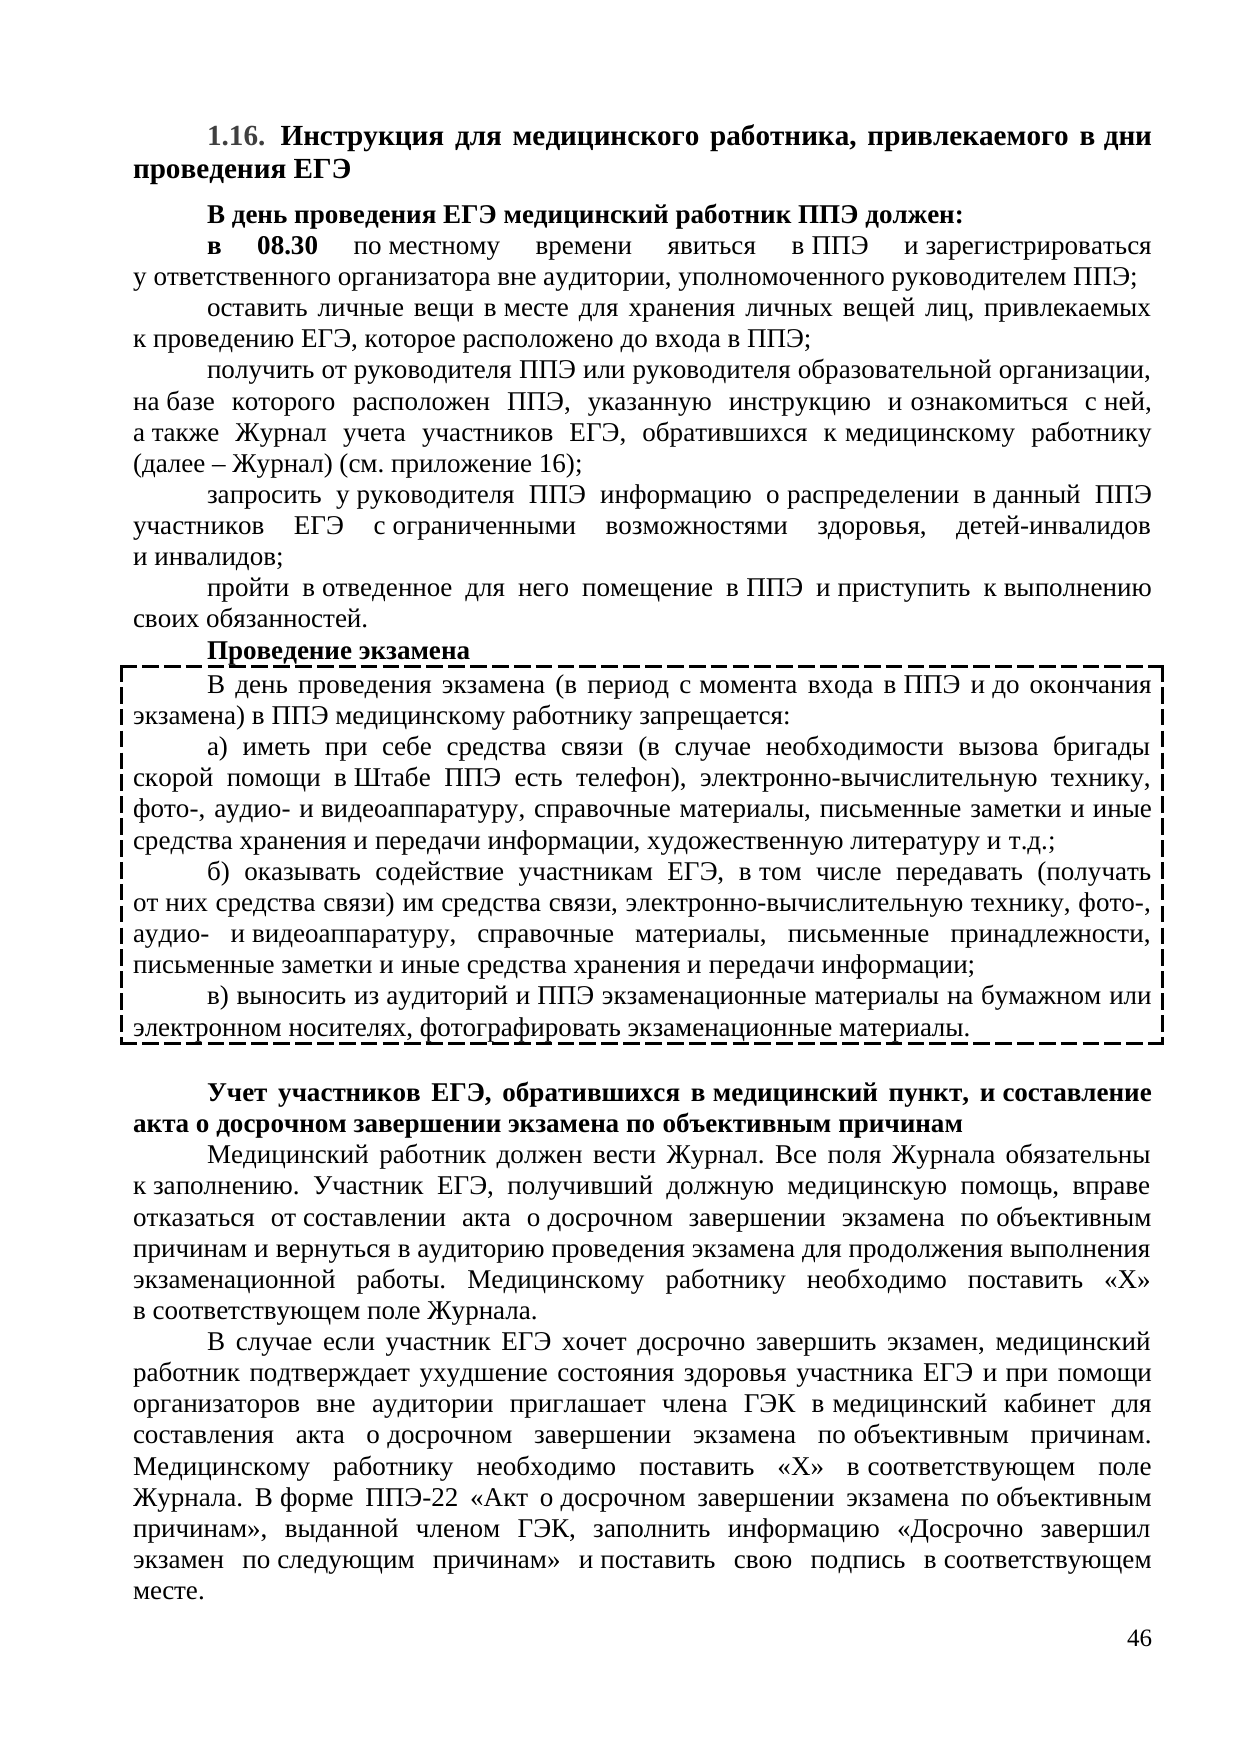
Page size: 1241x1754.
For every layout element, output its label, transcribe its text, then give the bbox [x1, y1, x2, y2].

text Проведение экзамена [133, 634, 1152, 665]
text запросить у руководителя ППЭ информацию о распределении в данный ППЭ участников ЕГЭ с ограниченными возможностями здоровья, детей-инвалидов и инвалидов; [133, 478, 1152, 571]
subtitle Инструкция для медицинского работника, привлекаемого в дни проведения ЕГЭ [133, 118, 1152, 185]
text получить от руководителя ППЭ или руководителя образовательной организации, на базе которого расположен ППЭ, указанную инструкцию и ознакомиться с ней, а также Журнал учета участников ЕГЭ, обратившихся к медицинскому работнику (далее – Журнал) (см. приложение 16); [133, 353, 1152, 478]
text Медицинский работник должен вести Журнал. Все поля Журнала обязательны к заполнению. Участник ЕГЭ, получивший должную медицинскую помощь, вправе отказаться от составлении акта о досрочном завершении экзамена по объективным причинам и вернуться в аудиторию проведения экзамена для продолжения выполнения экзаменационной работы. Медицинскому работнику необходимо поставить «Х» в соответствующем поле Журнала. [133, 1138, 1152, 1325]
table_header В день проведения экзамена (в период с момента входа в ППЭ и до окончания экзамена) в ППЭ медицинскому работнику запрещается: а) иметь при себе средства связи (в случае необходимости вызова бригады скорой помощи в Штабе ППЭ есть телефон), электронно-вычислительную технику, фото-, аудио- и видеоаппаратуру, справочные материалы, письменные заметки и иные средства хранения и передачи информации, художественную литературу и т.д.; б) оказывать содействие участникам ЕГЭ, в том числе передавать (получать от них средства связи) им средства связи, электронно-вычислительную технику, фото-, аудио- и видеоаппаратуру, справочные материалы, письменные принадлежности, письменные заметки и иные средства хранения и передачи информации; в) выносить из аудиторий и ППЭ экзаменационные материалы на бумажном или электронном носителях, фотографировать экзаменационные материалы. [122, 665, 1163, 1042]
text В день проведения ЕГЭ медицинский работник ППЭ должен: [133, 198, 1152, 229]
text Учет участников ЕГЭ, обратившихся в медицинский пункт, и составление акта о досрочном завершении экзамена по объективным причинам [133, 1076, 1152, 1138]
text оставить личные вещи в месте для хранения личных вещей лиц, привлекаемых к проведению ЕГЭ, которое расположено до входа в ППЭ; [133, 291, 1152, 353]
text В случае если участник ЕГЭ хочет досрочно завершить экзамен, медицинский работник подтверждает ухудшение состояния здоровья участника ЕГЭ и при помощи организаторов вне аудитории приглашает члена ГЭК в медицинский кабинет для составления акта о досрочном завершении экзамена по объективным причинам. Медицинскому работнику необходимо поставить «Х» в соответствующем поле Журнала. В форме ППЭ-22 «Акт о досрочном завершении экзамена по объективным причинам», выданной членом ГЭК, заполнить информацию «Досрочно завершил экзамен по следующим причинам» и поставить свою подпись в соответствующем месте. [133, 1325, 1152, 1606]
text в 08.30 по местному времени явиться в ППЭ и зарегистрироваться у ответственного организатора вне аудитории, уполномоченного руководителем ППЭ; [133, 229, 1152, 291]
text пройти в отведенное для него помещение в ППЭ и приступить к выполнению своих обязанностей. [133, 571, 1152, 634]
